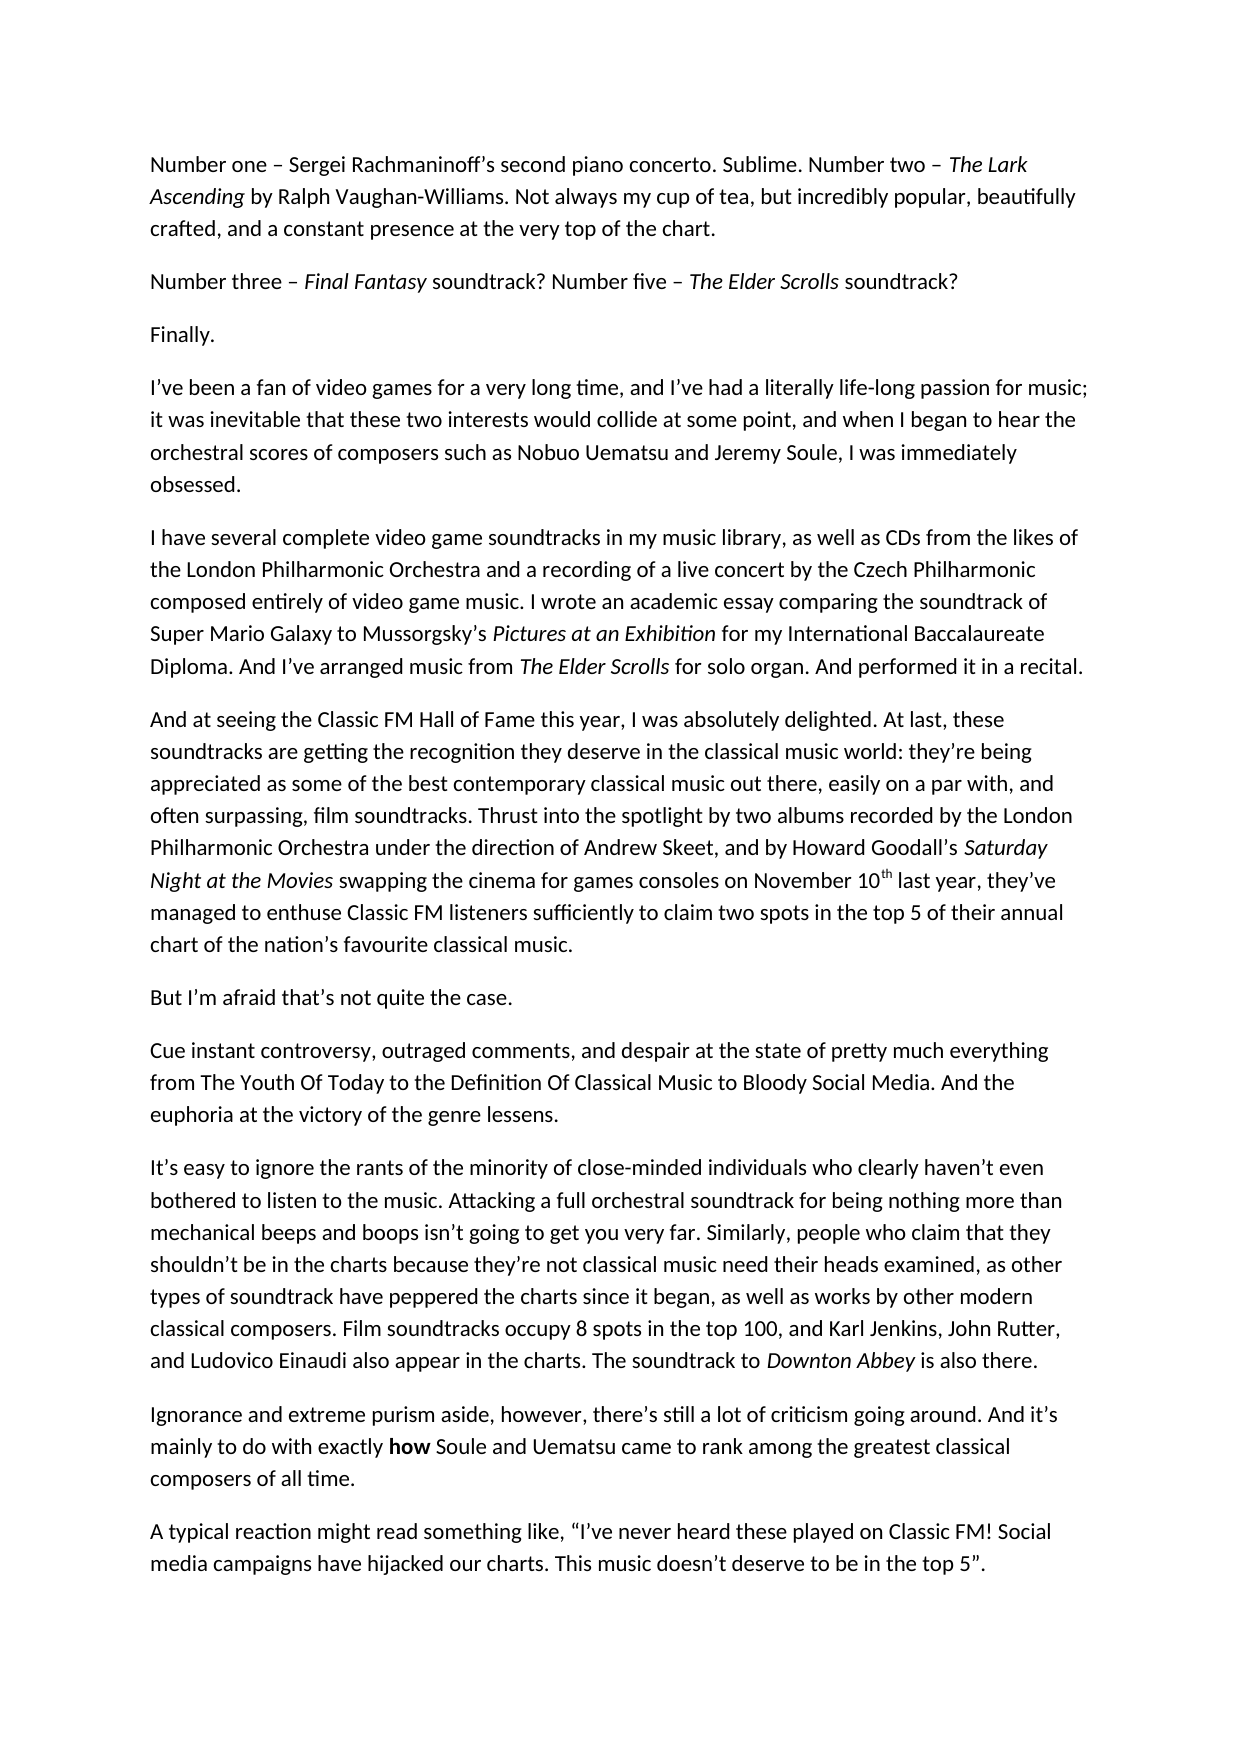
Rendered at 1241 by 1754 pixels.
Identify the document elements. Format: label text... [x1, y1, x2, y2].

text I’ve been a fan of video games for a very long time, and I’ve had a literally life-long passion for music; it was inevitable that these two interests would collide at some point, and when I began to hear the orchestral scores of composers such as Nobuo Uematsu and Jeremy Soule, I was immediately obsessed. [150, 373, 1090, 498]
text It’s easy to ignore the rants of the minority of close-minded individuals who clearly haven’t even bothered to listen to the music. Attacking a full orchestral soundtrack for being nothing more than mechanical beeps and boops isn’t going to get you very far. Similarly, people who claim that they shouldn’t be in the charts because they’re not classical music need their heads examined, as other types of soundtrack have peppered the charts since it began, as well as works by other modern classical composers. Film soundtracks occupy 8 spots in the top 100, and Karl Jenkins, John Rutter, and Ludovico Einaudi also appear in the charts. The soundtrack to Downton Abbey is also there. [150, 1153, 1090, 1375]
text Number one – Sergei Rachmaninoff’s second piano concerto. Sublime. Number two – The Lark Ascending by Ralph Vaughan-Williams. Not always my cup of tea, but incredibly popular, beautifully crafted, and a constant presence at the very top of the chart. [150, 150, 1090, 242]
text Finally. [150, 320, 1090, 348]
text I have several complete video game soundtracks in my music library, as well as CDs from the likes of the London Philharmonic Orchestra and a recording of a live concert by the Czech Philharmonic composed entirely of video game music. I wrote an academic essay comparing the soundtrack of Super Mario Galaxy to Mussorgsky’s Pictures at an Exhibition for my International Baccalaureate Diploma. And I’ve arranged music from The Elder Scrolls for solo organ. And performed it in a recital. [150, 523, 1090, 680]
text Cue instant controversy, outraged comments, and despair at the state of pretty much everything from The Youth Of Today to the Definition Of Classical Music to Bloody Social Media. And the euphoria at the victory of the genre lessens. [150, 1036, 1090, 1128]
text A typical reaction might read something like, “I’ve never heard these played on Classic FM! Social media campaigns have hijacked our charts. This music doesn’t deserve to be in the top 5”. [150, 1517, 1090, 1577]
text But I’m afraid that’s not quite the case. [150, 983, 1090, 1011]
text Number three – Final Fantasy soundtrack? Number five – The Elder Scrolls soundtrack? [150, 267, 1090, 295]
text Ignorance and extreme purism aside, however, there’s still a lot of criticism going around. And it’s mainly to do with exactly how Soule and Uematsu came to rank among the greatest classical composers of all time. [150, 1400, 1090, 1492]
text And at seeing the Classic FM Hall of Fame this year, I was absolutely delighted. At last, these soundtracks are getting the recognition they deserve in the classical music world: they’re being appreciated as some of the best contemporary classical music out there, easily on a par with, and often surpassing, film soundtracks. Thrust into the spotlight by two albums recorded by the London Philharmonic Orchestra under the direction of Andrew Skeet, and by Howard Goodall’s Saturday Night at the Movies swapping the cinema for games consoles on November 10th last year, they’ve managed to enthuse Classic FM listeners sufficiently to claim two spots in the top 5 of their annual chart of the nation’s favourite classical music. [150, 705, 1090, 958]
